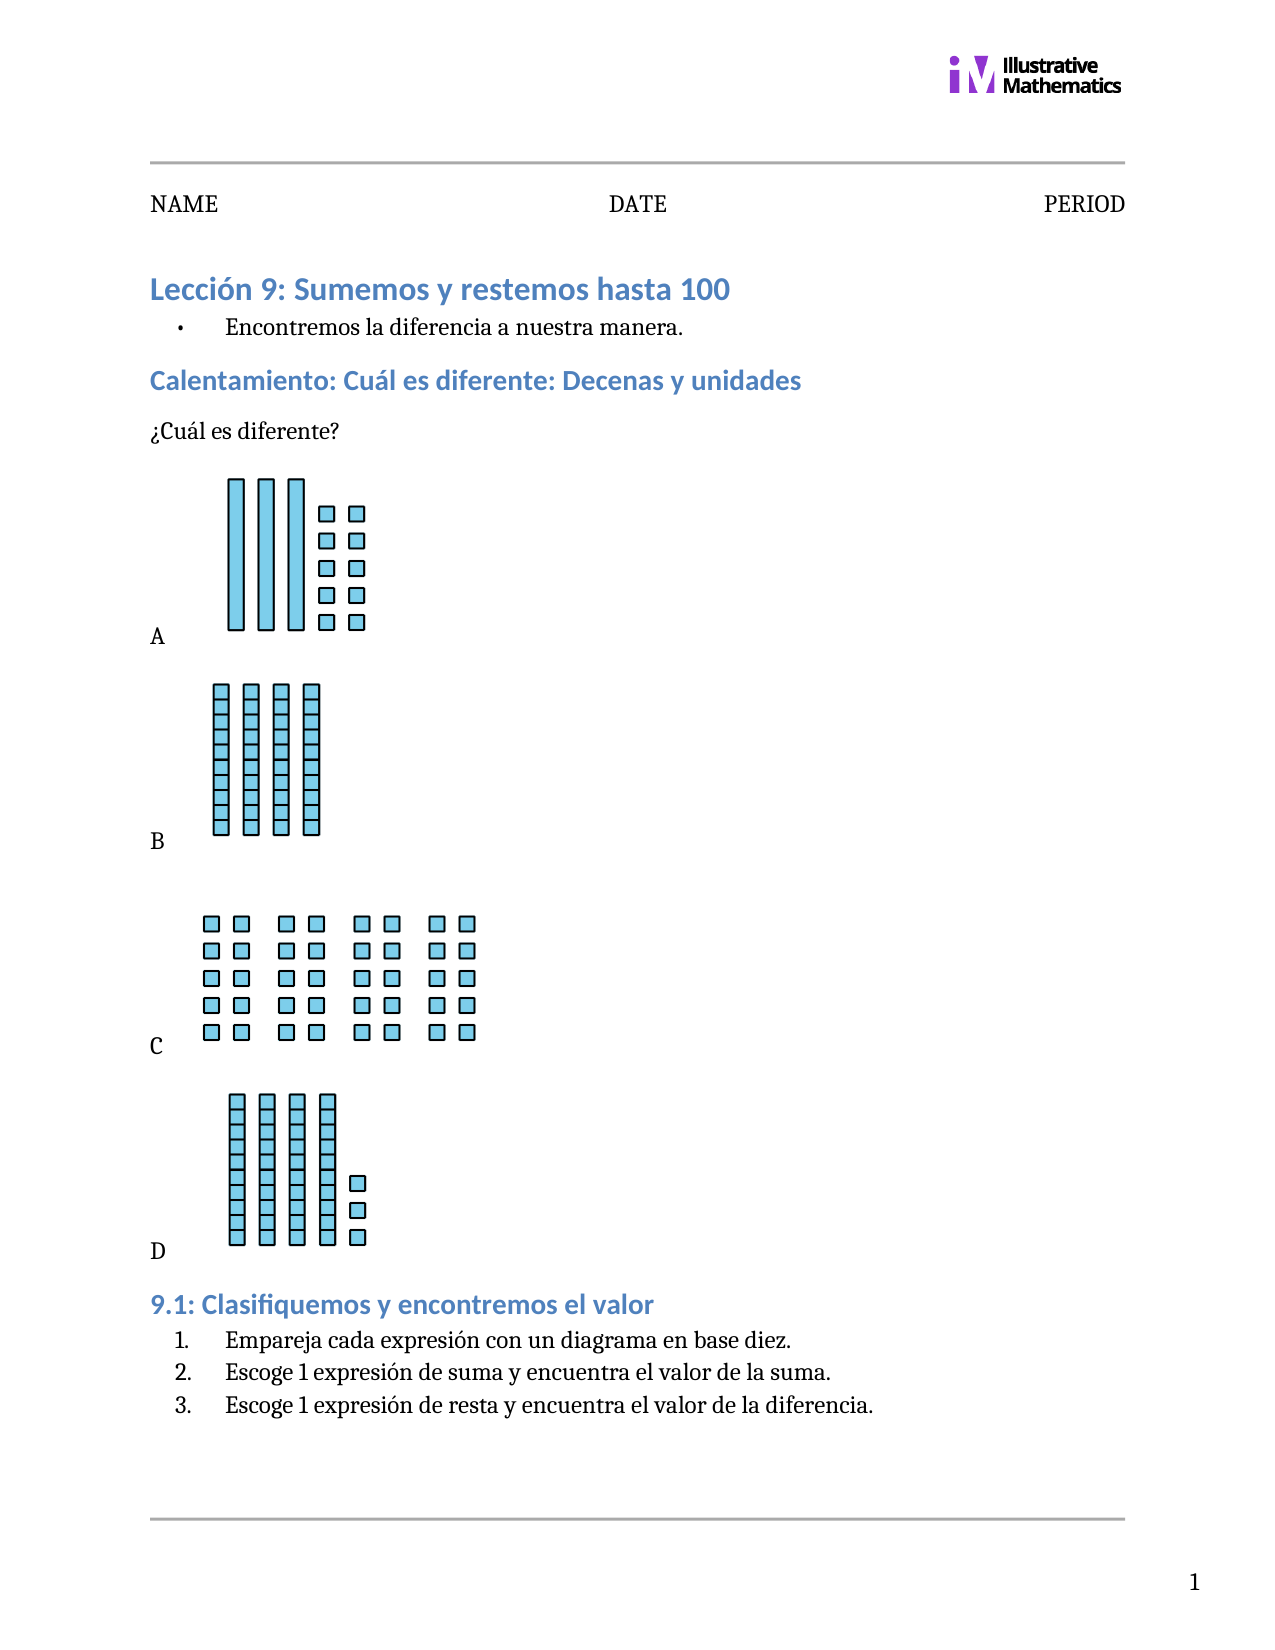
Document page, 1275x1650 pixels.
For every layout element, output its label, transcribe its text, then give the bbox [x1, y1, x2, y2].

list Escoge 1 expresión de resta y encuentra el valor de la diferencia. [175, 1391, 1125, 1419]
subtitle Calentamiento: Cuál es diferente: Decenas y unidades [150, 362, 1125, 398]
subtitle 9.1: Clasifiquemos y encontremos el valor [150, 1286, 1125, 1322]
list Empareja cada expresión con un diagrama en base diez. [175, 1326, 1125, 1354]
text B [150, 669, 1125, 856]
text D [150, 1079, 1125, 1266]
text A [150, 464, 1125, 651]
picture [183, 464, 428, 645]
picture [183, 669, 428, 850]
list Escoge 1 expresión de suma y encuentra el valor de la suma. [175, 1358, 1125, 1387]
picture [949, 55, 1121, 93]
text ¿Cuál es diferente? [150, 417, 1125, 446]
picture [184, 1079, 429, 1260]
picture [181, 874, 497, 1055]
list Encontremos la diferencia a nuestra manera. [175, 313, 1125, 342]
subtitle Lección 9: Sumemos y restemos hasta 100 [150, 268, 1125, 309]
